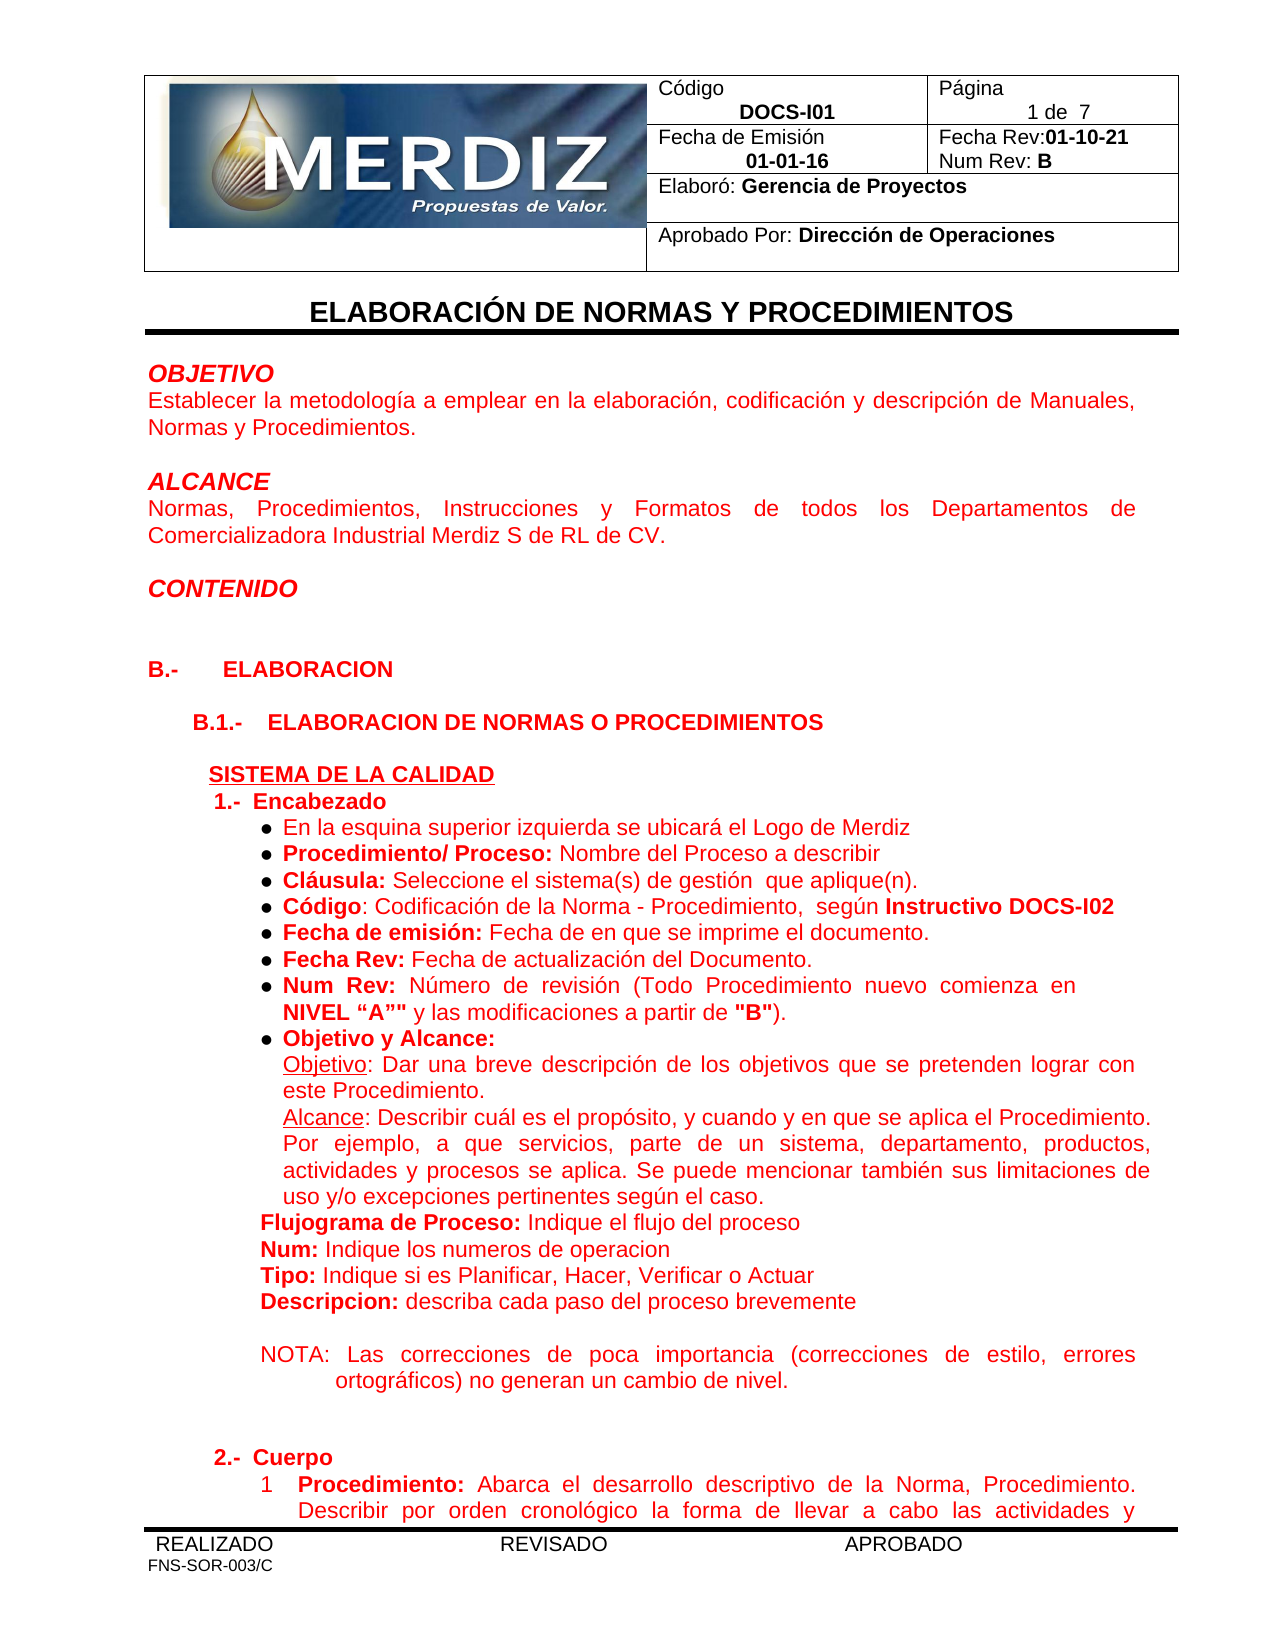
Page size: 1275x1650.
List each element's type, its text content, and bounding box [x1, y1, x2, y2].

text Objetivo: Dar una breve descripción de los objetivos que se pretenden lograr con este Procedimiento. [260, 1051, 1137, 1104]
text Num Rev: Número de revisión (Todo Procedimiento nuevo comienza en NIVEL “A”" y las modificaciones a partir de "B"). [260, 972, 1077, 1025]
text 1.- Encabezado [214, 788, 1137, 814]
text Tipo: Indique si es Planificar, Hacer, Verificar o Actuar [260, 1262, 1137, 1288]
text CONTENIDO [148, 574, 1137, 603]
text Objetivo y Alcance: [260, 1025, 1137, 1051]
text Normas, Procedimientos, Instrucciones y Formatos de todos los Departamentos de Comercializadora Industrial Merdiz S de RL de CV. [148, 495, 1137, 548]
text Flujograma de Proceso: Indique el flujo del proceso [260, 1209, 1137, 1236]
text NOTA: Las correcciones de poca importancia (correcciones de estilo, errores ortográficos) no generan un cambio de nivel. [260, 1341, 1137, 1394]
text En la esquina superior izquierda se ubicará el Logo de Merdiz [260, 814, 1137, 840]
subtitle SISTEMA DE LA CALIDAD [148, 761, 1137, 788]
text Establecer la metodología a emplear en la elaboración, codificación y descripción de Manuales, Normas y Procedimientos. [148, 387, 1137, 440]
text Fecha Rev: Fecha de actualización del Documento. [260, 946, 1137, 972]
text Cláusula: Seleccione el sistema(s) de gestión que aplique(n). [260, 867, 1137, 893]
text Descripcion: describa cada paso del proceso brevemente [260, 1288, 1137, 1315]
text Num: Indique los numeros de operacion [260, 1236, 1137, 1262]
text B.- ELABORACION [148, 656, 1137, 682]
text Alcance: Describir cuál es el propósito, y cuando y en que se aplica el Procedimiento. Por ejemplo, a que servicios, parte de un sistema, departamento, productos, actividades y procesos se aplica. Se puede mencionar también sus limitaciones de uso y/o excepciones pertinentes según el caso. [260, 1104, 1152, 1209]
text 2.- Cuerpo [214, 1444, 1137, 1471]
text Código: Codificación de la Norma - Procedimiento, según Instructivo DOCS-I02 [260, 893, 1137, 919]
picture [156, 76, 647, 228]
text B.1.- ELABORACION DE NORMAS O PROCEDIMIENTOS [192, 708, 1137, 735]
text Procedimiento/ Proceso: Nombre del Proceso a describir [260, 840, 1137, 867]
text ALCANCE [148, 467, 1137, 495]
text OBJETIVO [148, 359, 1152, 387]
text Fecha de emisión: Fecha de en que se imprime el documento. [260, 919, 1077, 946]
